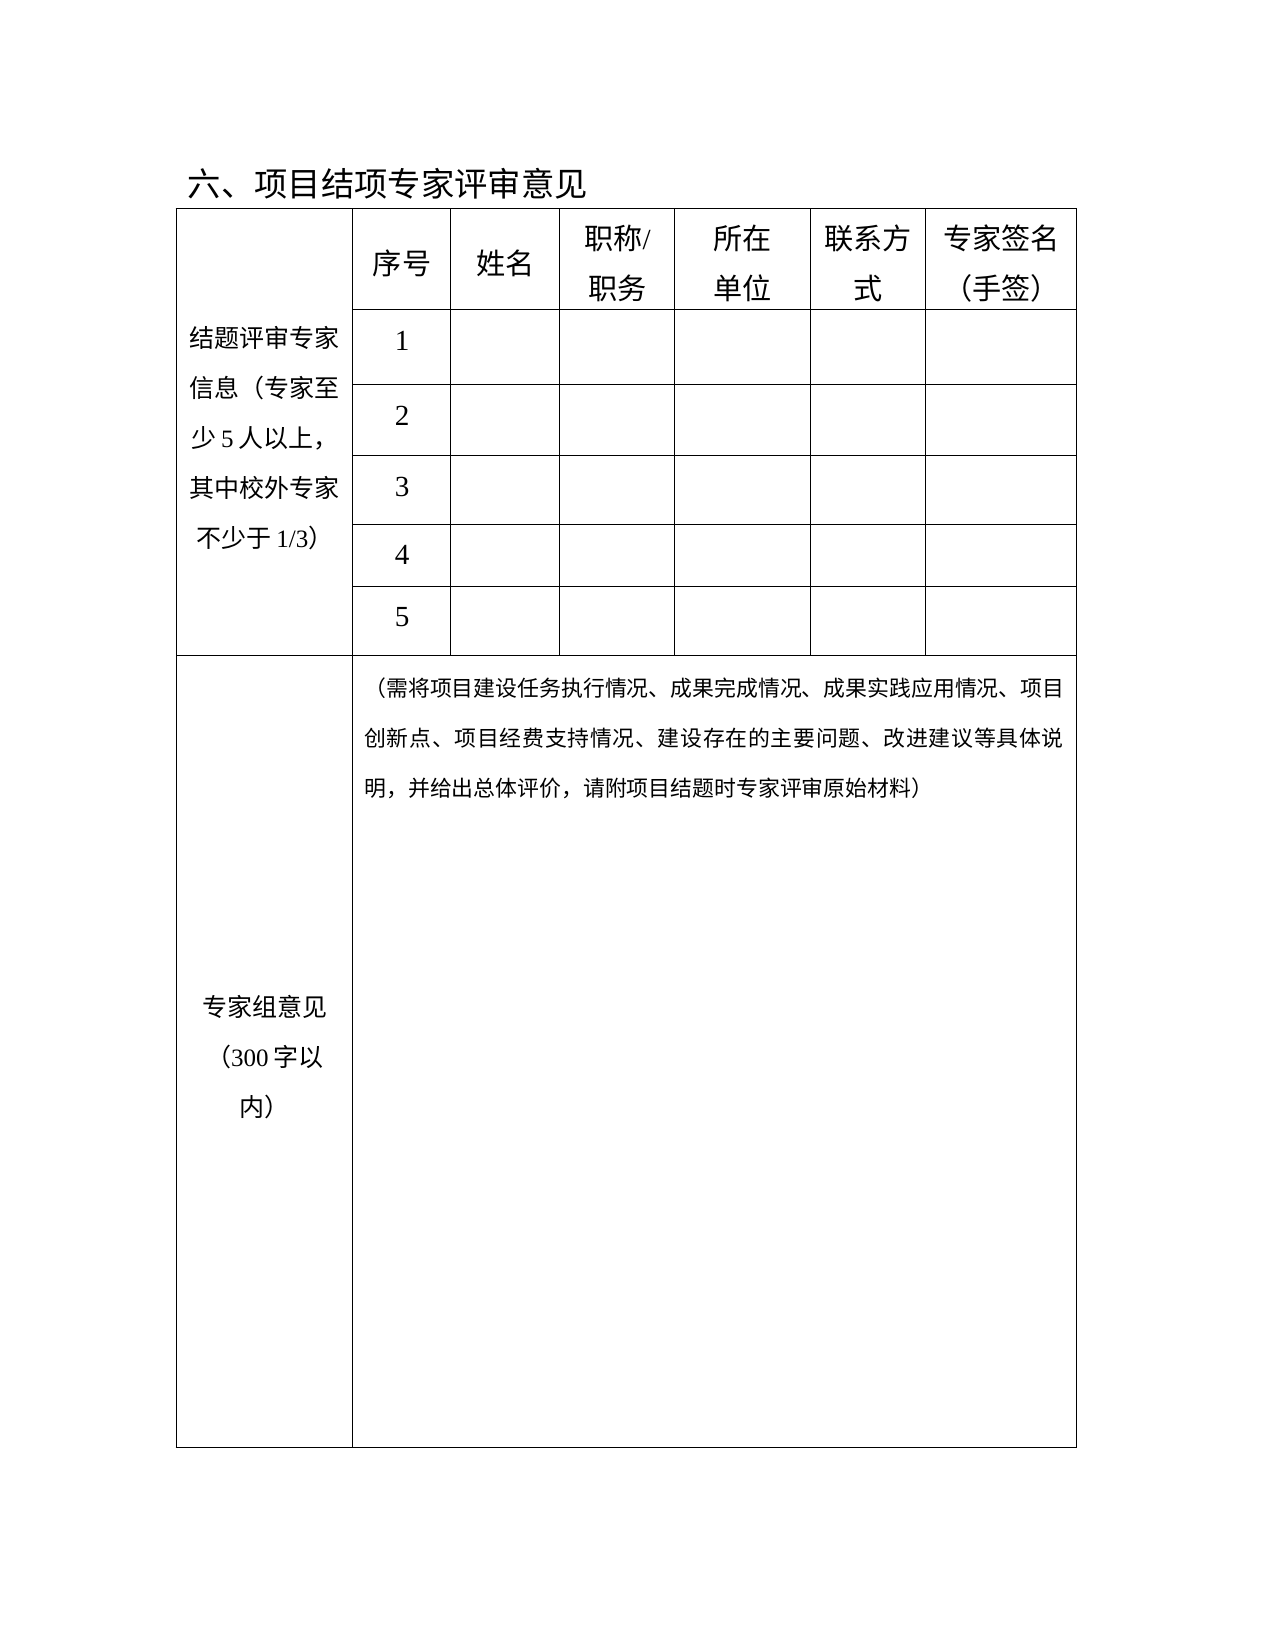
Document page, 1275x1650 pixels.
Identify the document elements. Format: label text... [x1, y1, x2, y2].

table_cell [560, 310, 674, 384]
table_header 结题评审专家信息（专家至少5人以上，其中校外专家不少于1/3） [177, 209, 352, 655]
table_cell 2 [353, 385, 450, 455]
table_cell [675, 456, 810, 524]
table_header 所在 单位 [675, 209, 810, 309]
table_cell 4 [353, 525, 450, 586]
text 六、项目结项专家评审意见 [187, 150, 1087, 208]
table_cell [451, 385, 559, 455]
table_cell [451, 525, 559, 586]
table_header 序号 [353, 209, 450, 309]
table_cell [811, 310, 925, 384]
table_header 姓名 [451, 209, 559, 309]
table_cell 1 [353, 310, 450, 384]
table_cell （需将项目建设任务执行情况、成果完成情况、成果实践应用情况、项目创新点、项目经费支持情况、建设存在的主要问题、改进建议等具体说明，并给出总体评价，请附项目结题时专家评审原始材料） [353, 656, 1076, 1447]
table_cell [451, 587, 559, 655]
table_cell 5 [353, 587, 450, 655]
table_header 职称/职务 [560, 209, 674, 309]
table_cell [926, 525, 1076, 586]
table_cell [560, 525, 674, 586]
table_cell [675, 525, 810, 586]
table_cell [811, 456, 925, 524]
table_cell [811, 385, 925, 455]
table_cell [675, 310, 810, 384]
table_cell [811, 587, 925, 655]
table_cell [811, 525, 925, 586]
table_cell [926, 456, 1076, 524]
table_cell 3 [353, 456, 450, 524]
table_cell [451, 456, 559, 524]
table_cell [926, 385, 1076, 455]
table_cell [560, 456, 674, 524]
table_cell [560, 587, 674, 655]
table_cell 专家组意见（300字以内） [177, 656, 352, 1447]
table_cell [675, 587, 810, 655]
table_cell [926, 310, 1076, 384]
table_header 联系方式 [811, 209, 925, 309]
table_header 专家签名（手签） [926, 209, 1076, 309]
table_cell [926, 587, 1076, 655]
table_cell [451, 310, 559, 384]
table_cell [560, 385, 674, 455]
table_cell [675, 385, 810, 455]
